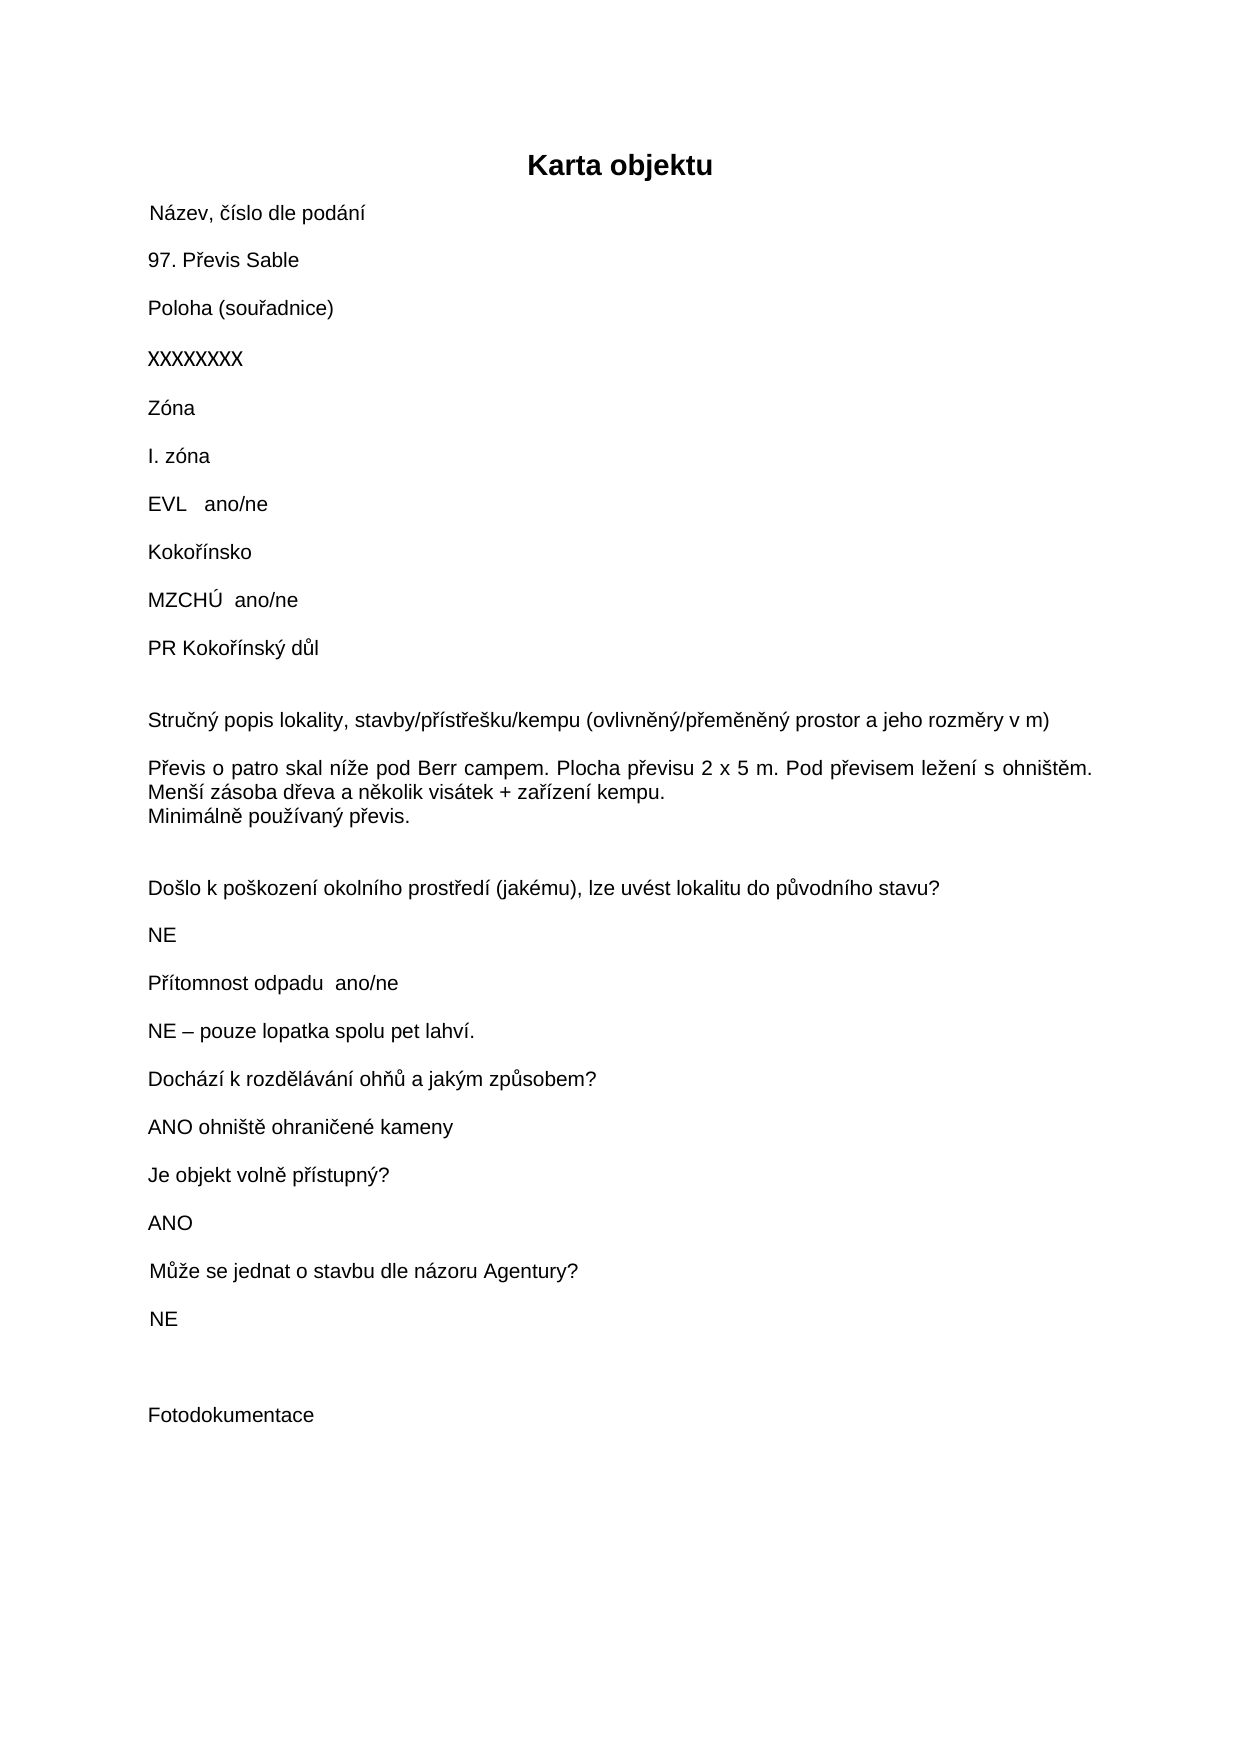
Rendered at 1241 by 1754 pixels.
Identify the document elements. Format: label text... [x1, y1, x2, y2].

text Název, číslo dle podání [149, 200, 1093, 224]
text Dochází k rozdělávání ohňů a jakým způsobem? [148, 1067, 1093, 1091]
text Fotodokumentace [148, 1402, 1093, 1426]
text Přítomnost odpadu ano/ne [148, 971, 1093, 995]
text Zóna [148, 396, 1093, 420]
text Převis o patro skal níže pod Berr campem. Plocha převisu 2 x 5 m. Pod převisem ležení s ohništěm. Menší zásoba dřeva a několik visátek + zařízení kempu. [148, 756, 1093, 803]
text 97. Převis Sable [148, 248, 1093, 272]
text Karta objektu [148, 148, 1093, 181]
text Může se jednat o stavbu dle názoru Agentury? [149, 1259, 1093, 1283]
text NE [148, 923, 1093, 947]
text NE [149, 1307, 1093, 1331]
text Stručný popis lokality, stavby/přístřešku/kempu (ovlivněný/přeměněný prostor a jeho rozměry v m) [148, 708, 1093, 732]
text I. zóna [148, 444, 1093, 468]
text ANO ohniště ohraničené kameny [148, 1115, 1093, 1139]
text PR Kokořínský důl [148, 636, 1093, 660]
text ANO [148, 1211, 1093, 1235]
text Kokořínsko [148, 540, 1093, 564]
text Je objekt volně přístupný? [148, 1163, 1093, 1187]
text XXXXXXXX [148, 344, 1093, 372]
text Poloha (souřadnice) [148, 296, 1093, 320]
text MZCHÚ ano/ne [148, 588, 1093, 612]
text EVL ano/ne [148, 492, 1093, 516]
text Došlo k poškození okolního prostředí (jakému), lze uvést lokalitu do původního stavu? [148, 875, 1093, 899]
text NE – pouze lopatka spolu pet lahví. [148, 1019, 1093, 1043]
text Minimálně používaný převis. [148, 803, 1093, 827]
